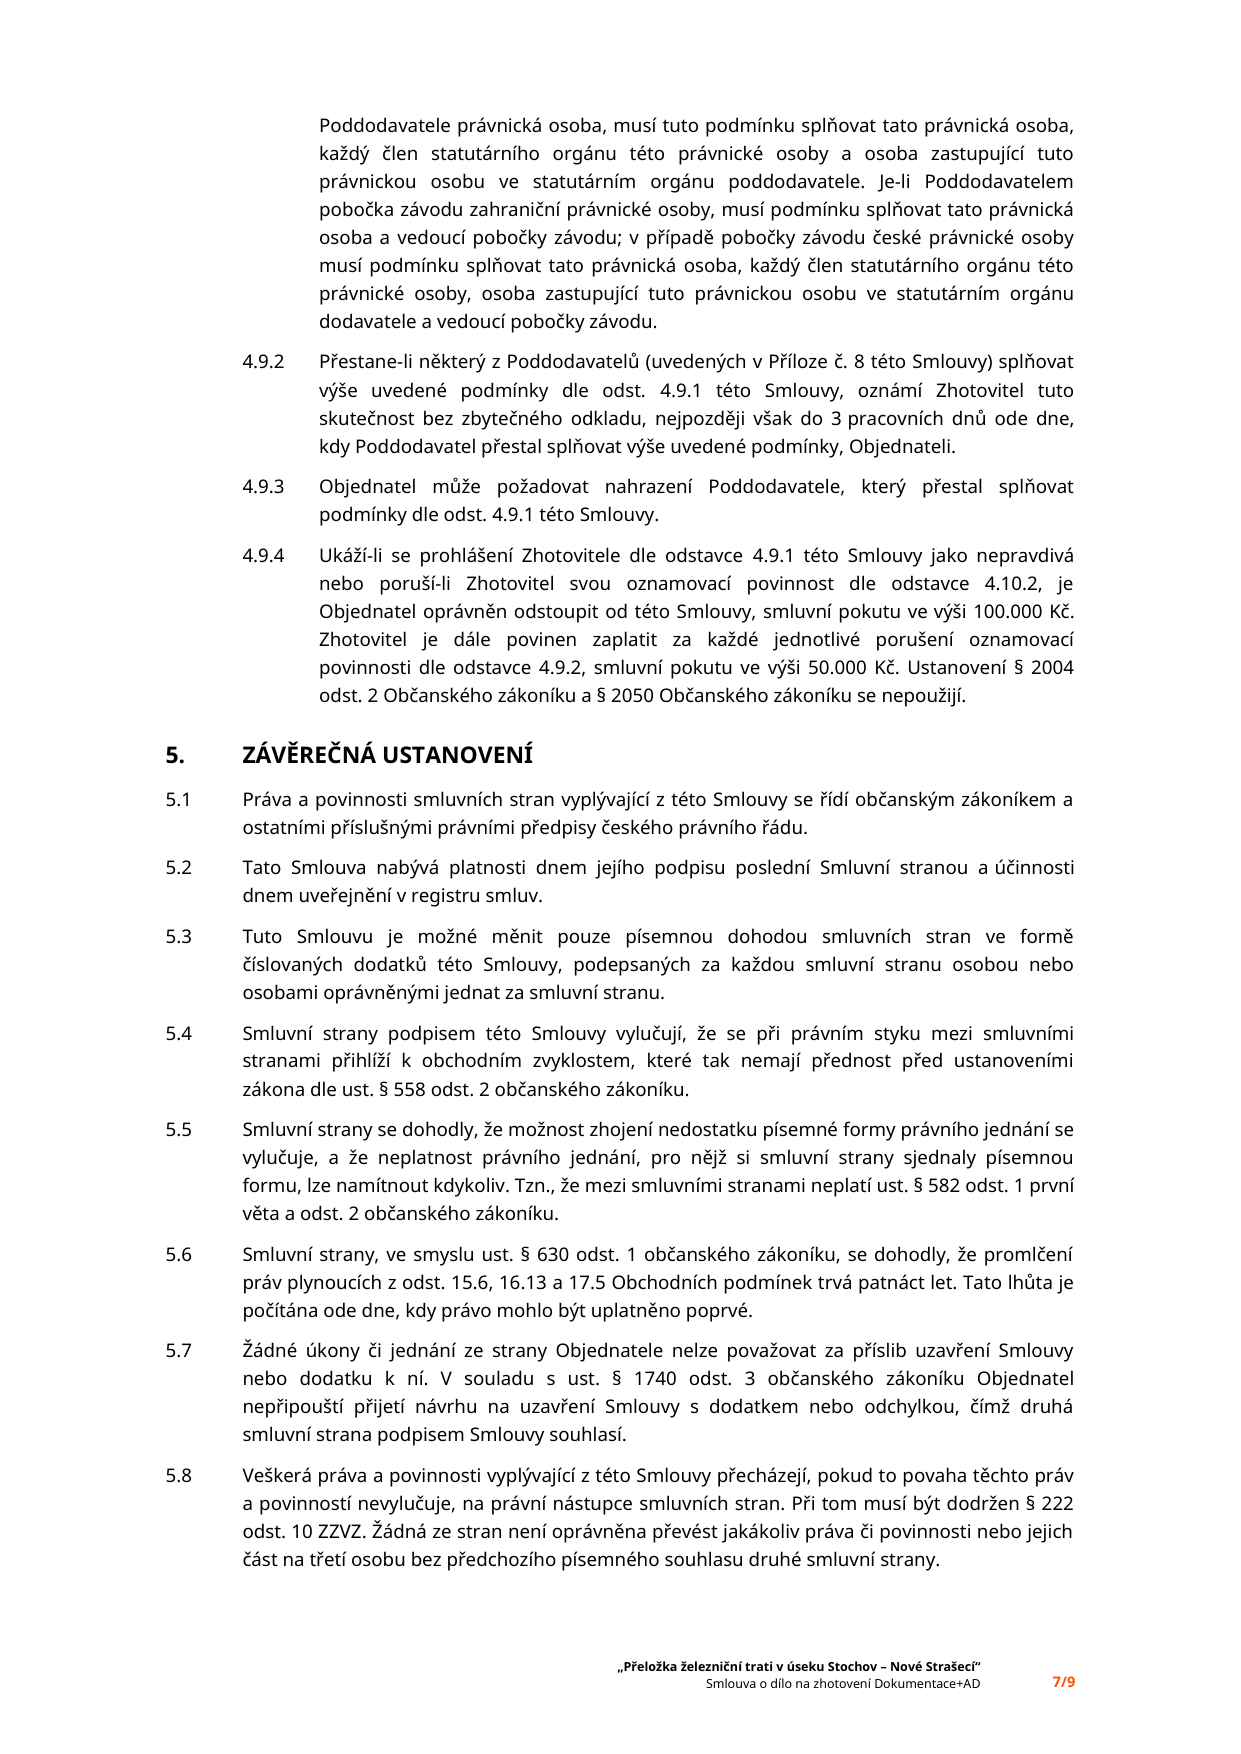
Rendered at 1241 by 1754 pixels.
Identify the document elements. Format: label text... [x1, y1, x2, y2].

text Objednatel může požadovat nahrazení Poddodavatele, který přestal splňovat podmínky dle odst. 4.10.1 této Smlouvy. [242, 473, 1075, 527]
text Tato Smlouva nabývá platnosti dnem jejího podpisu poslední Smluvní stranou a účinnosti dnem uveřejnění v registru smluv. [165, 855, 1075, 908]
text Tuto Smlouvu je možné měnit pouze písemnou dohodou smluvních stran ve formě číslovaných dodatků této Smlouvy, podepsaných za každou smluvní stranu osobou nebo osobami oprávněnými jednat za smluvní stranu. [165, 923, 1075, 1005]
text Smluvní strany podpisem této Smlouvy vylučují, že se při právním styku mezi smluvními stranami přihlíží k obchodním zvyklostem, které tak nemají přednost před ustanoveními zákona dle ust. § 558 odst. 2 občanského zákoníku. [165, 1020, 1075, 1101]
text Smluvní strany, ve smyslu ust. § 630 odst. 1 občanského zákoníku, se dohodly, že promlčení práv plynoucích z odst. 15.6, 16.13 a 17.5 Obchodních podmínek trvá patnáct let. Tato lhůta je počítána ode dne, kdy právo mohlo být uplatněno poprvé. [165, 1241, 1075, 1322]
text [242, 112, 1075, 334]
text ZÁVĚREČNÁ USTANOVENÍ [165, 739, 1075, 771]
text Veškerá práva a povinnosti vyplývající z této Smlouvy přecházejí, pokud to povaha těchto práv a povinností nevylučuje, na právní nástupce smluvních stran. Při tom musí být dodržen § 222 odst. 10 ZZVZ. Žádná ze stran není oprávněna převést jakákoliv práva či povinnosti nebo jejich část na třetí osobu bez předchozího písemného souhlasu druhé smluvní strany. [165, 1462, 1075, 1572]
text Práva a povinnosti smluvních stran vyplývající z této Smlouvy se řídí občanským zákoníkem a ostatními příslušnými právními předpisy českého právního řádu. [165, 786, 1075, 840]
text Smluvní strany se dohodly, že možnost zhojení nedostatku písemné formy právního jednání se vylučuje, a že neplatnost právního jednání, pro nějž si smluvní strany sjednaly písemnou formu, lze namítnout kdykoliv. Tzn., že mezi smluvními stranami neplatí ust. § 582 odst. 1 první věta a odst. 2 občanského zákoníku. [165, 1116, 1075, 1226]
text Žádné úkony či jednání ze strany Objednatele nelze považovat za příslib uzavření Smlouvy nebo dodatku k ní. V souladu s ust. § 1740 odst. 3 občanského zákoníku Objednatel nepřipouští přijetí návrhu na uzavření Smlouvy s dodatkem nebo odchylkou, čímž druhá smluvní strana podpisem Smlouvy souhlasí. [165, 1337, 1075, 1447]
text Přestane-li některý z Poddodavatelů (uvedených v Příloze č. 8 této Smlouvy) splňovat výše uvedené podmínky dle odst. 4.10.1 této Smlouvy, oznámí Zhotovitel tuto skutečnost bez zbytečného odkladu, nejpozději však do 3 pracovních dnů ode dne, kdy Poddodavatel přestal splňovat výše uvedené podmínky, Objednateli. [242, 349, 1075, 458]
text Ukáží-li se prohlášení Zhotovitele dle odstavce 4.10.1 této Smlouvy jako nepravdivá nebo poruší-li Zhotovitel svou oznamovací povinnost dle odstavce 4.10.2, je Objednatel oprávněn odstoupit od této Smlouvy, smluvní pokutu ve výši 100.000 Kč. Zhotovitel je dále povinen zaplatit za každé jednotlivé porušení oznamovací povinnosti dle odstavce 4.10.2, smluvní pokutu ve výši 50.000 Kč. Ustanovení § 2004 odst. 2 Občanského zákoníku a § 2050 Občanského zákoníku se nepoužijí. [242, 542, 1075, 708]
